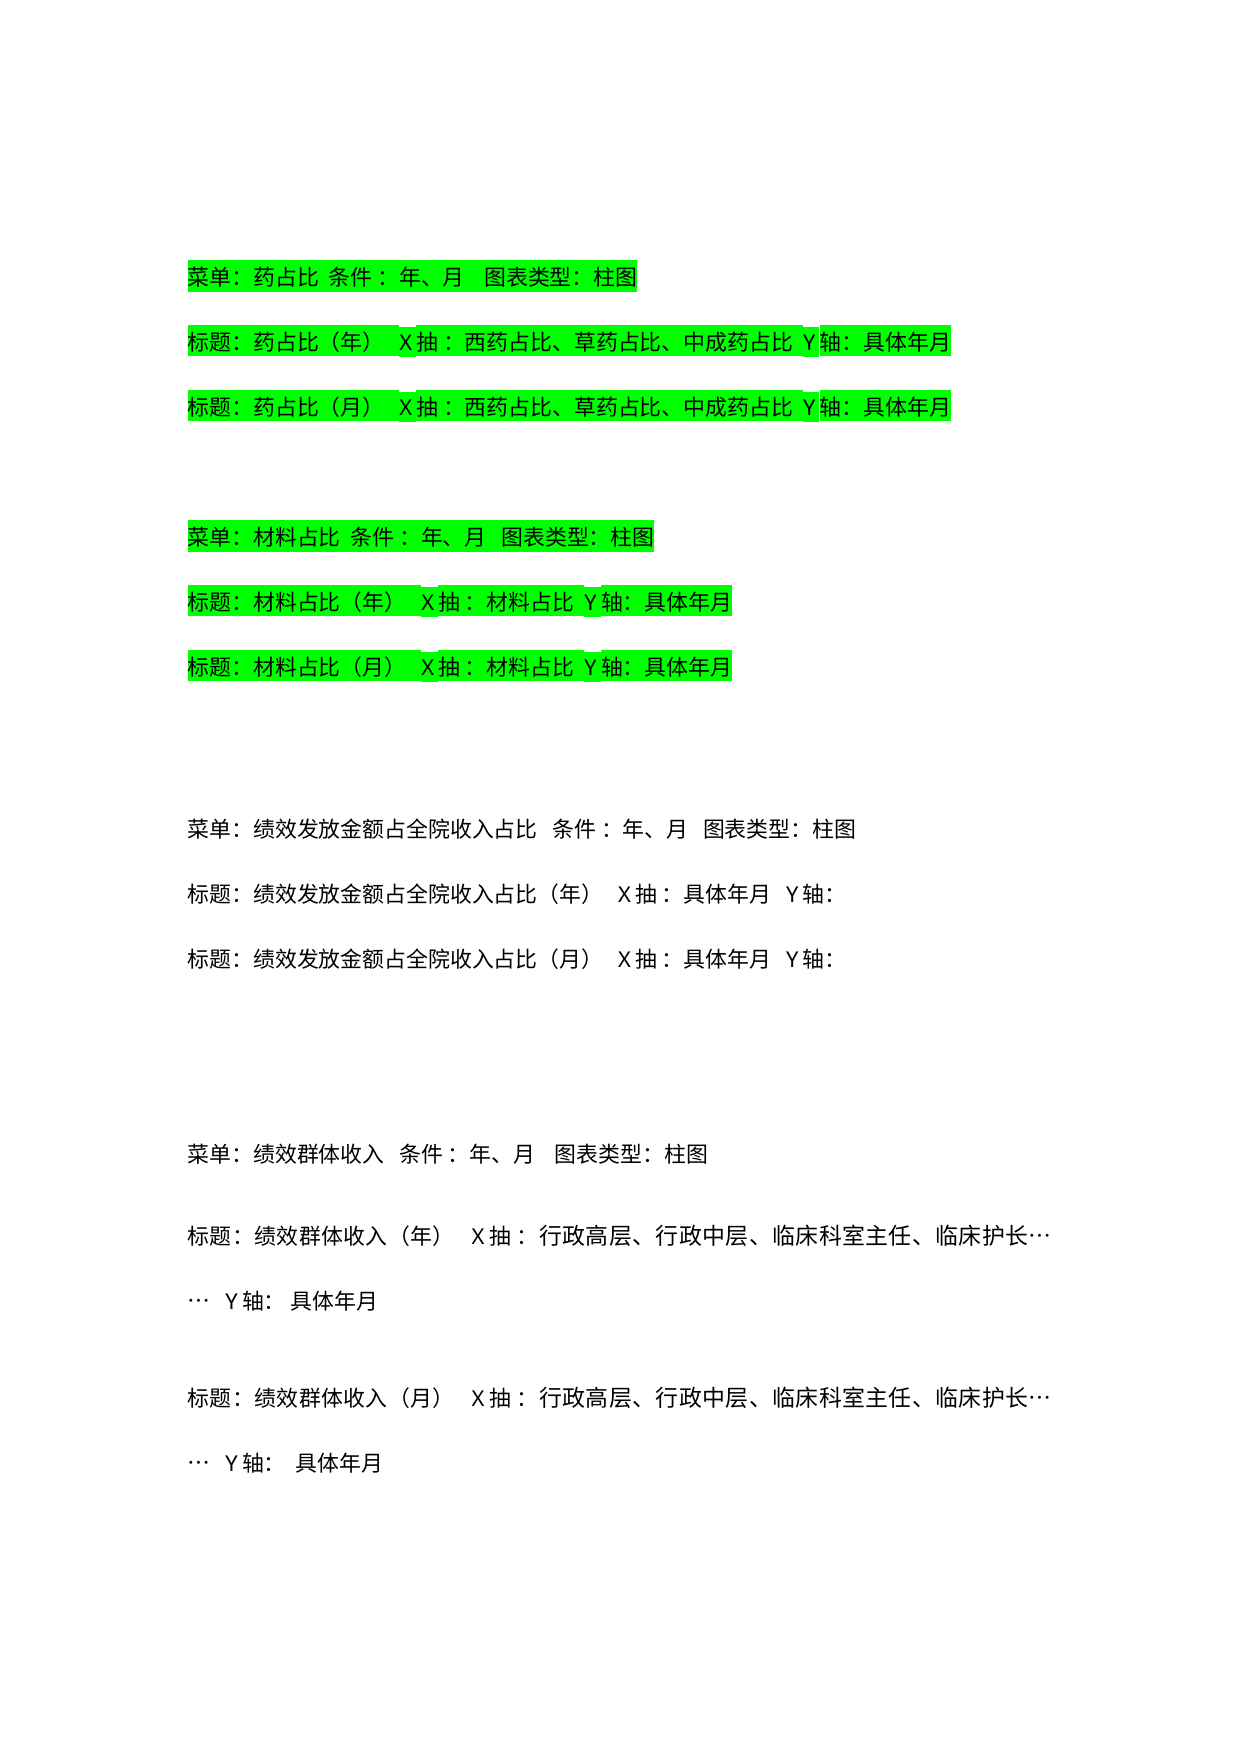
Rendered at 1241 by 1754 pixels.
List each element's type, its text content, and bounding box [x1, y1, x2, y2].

text 菜单：绩效群体收入 条件 ：年、月 图表类型：柱图 [187, 1137, 1053, 1169]
text 标题：绩效群体收入（月） X抽 ：行政高层、行政中层、临床科室主任、临床护长…… Y轴： 具体年月 [187, 1364, 1053, 1494]
text 菜单：药占比 条件 ：年、月 图表类型：柱图 [187, 259, 1053, 292]
text 标题：材料占比（年） X抽 ：材料占比 Y轴：具体年月 [187, 584, 1053, 617]
text 标题：药占比（年） X抽 ：西药占比、草药占比、中成药占比 Y轴：具体年月 [187, 324, 1053, 357]
text 标题：绩效群体收入（年） X抽 ：行政高层、行政中层、临床科室主任、临床护长…… Y轴： 具体年月 [187, 1202, 1053, 1332]
text 标题：药占比（月） X抽 ：西药占比、草药占比、中成药占比 Y轴：具体年月 [187, 389, 1053, 422]
text 标题：绩效发放金额占全院收入占比（年） X抽 ：具体年月 Y轴： [187, 877, 1053, 909]
text 标题：绩效发放金额占全院收入占比（月） X抽 ：具体年月 Y轴： [187, 942, 1053, 974]
text 标题：材料占比（月） X抽 ：材料占比 Y轴：具体年月 [187, 649, 1053, 682]
text 菜单：材料占比 条件 ：年、月 图表类型：柱图 [187, 519, 1053, 552]
text 菜单：绩效发放金额占全院收入占比 条件 ：年、月 图表类型：柱图 [187, 812, 1053, 844]
